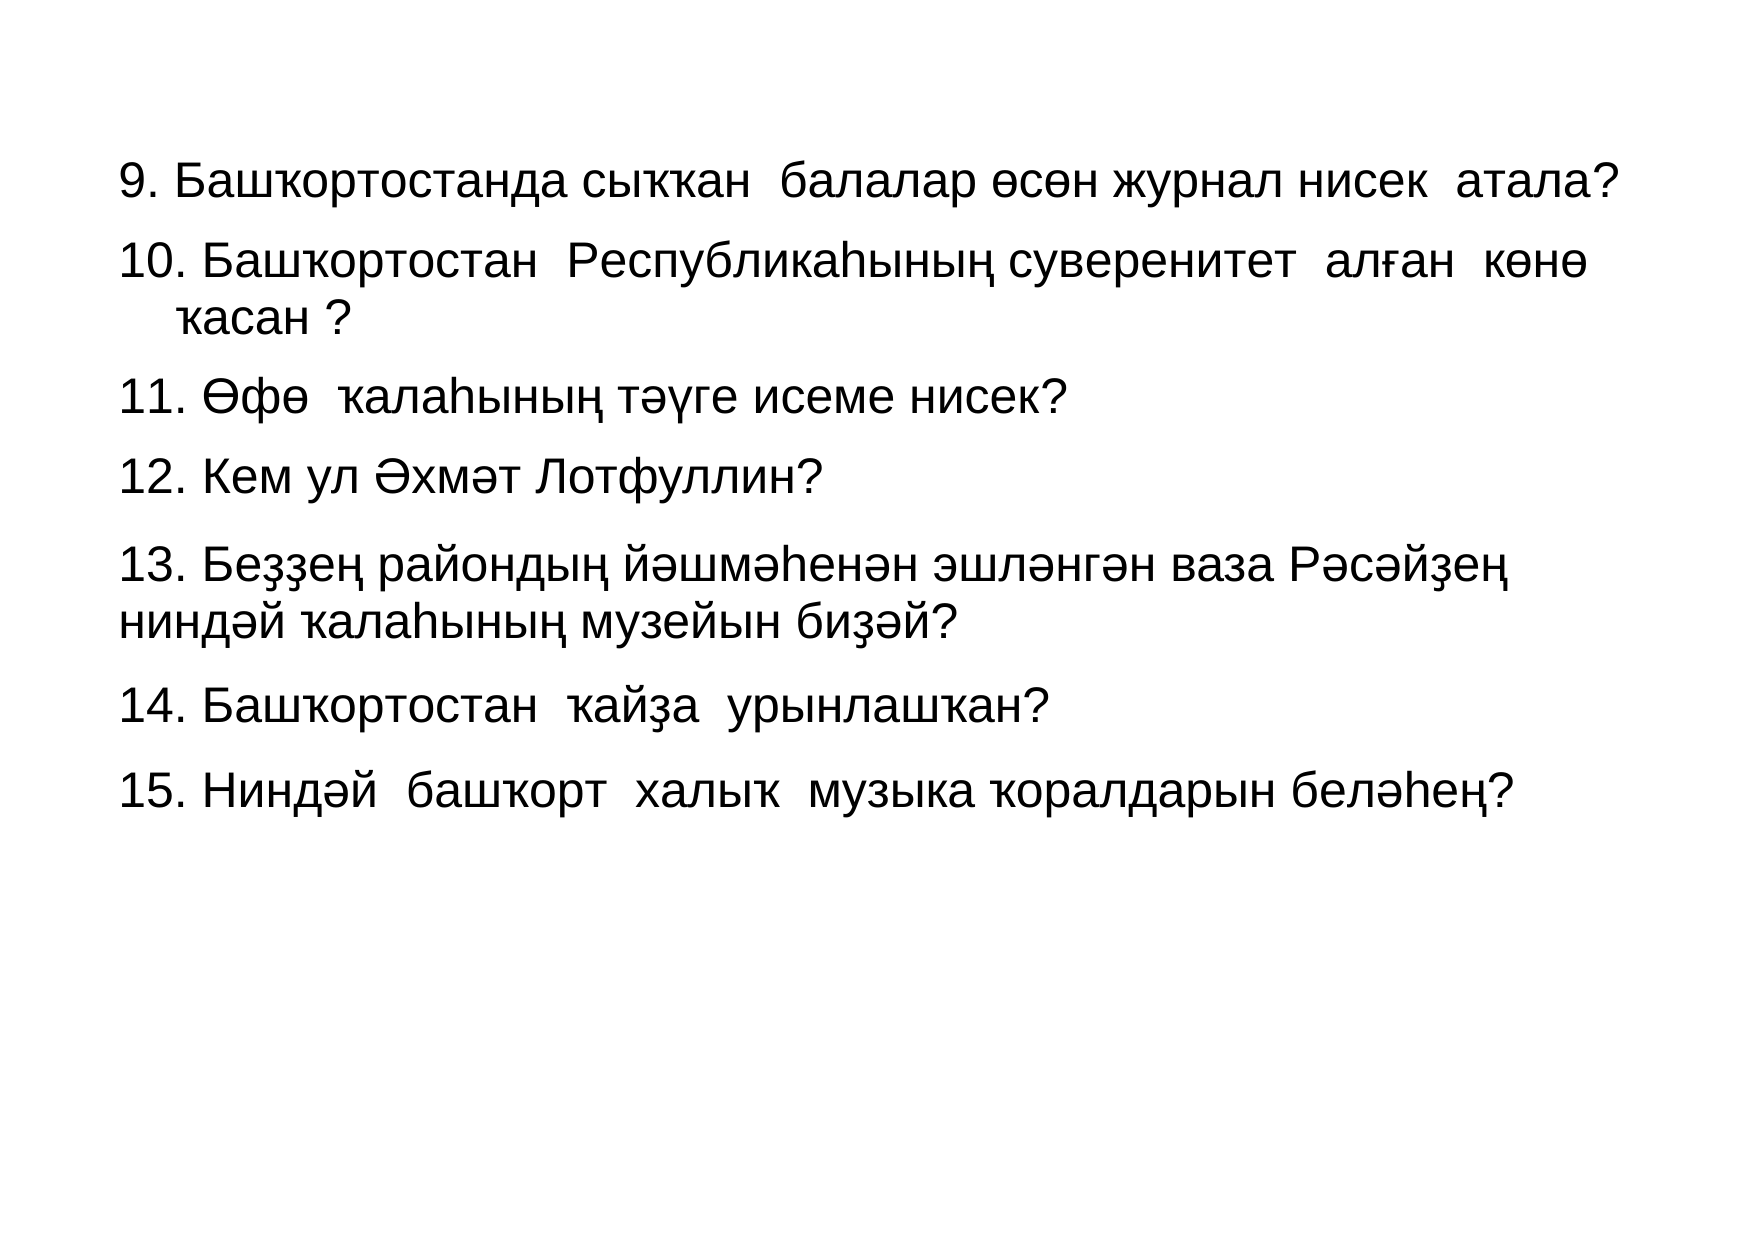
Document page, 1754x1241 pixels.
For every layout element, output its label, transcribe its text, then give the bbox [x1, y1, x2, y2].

text 15. Ниндәй башҡорт халыҡ музыка ҡоралдарын беләһең? [118, 760, 1636, 818]
text 13. Беҙҙең райондың йәшмәһенән эшләнгән ваза Рәсәйҙең ниндәй ҡалаһының музейын биҙәй? [118, 534, 1636, 649]
text 10. Башҡортостан Республикаһының суверенитет алған көнө ҡасан ? [118, 230, 1636, 345]
text 12. Кем ул Әхмәт Лотфуллин? [118, 446, 1636, 504]
text 14. Башҡортостан ҡайҙа урынлашҡан? [118, 676, 1636, 733]
text 11. Өфө ҡалаһының тәүге исеме нисек? [118, 367, 1636, 424]
text 9. Башҡортостанда сыҡҡан балалар өсөн журнал нисек атала? [118, 151, 1636, 208]
